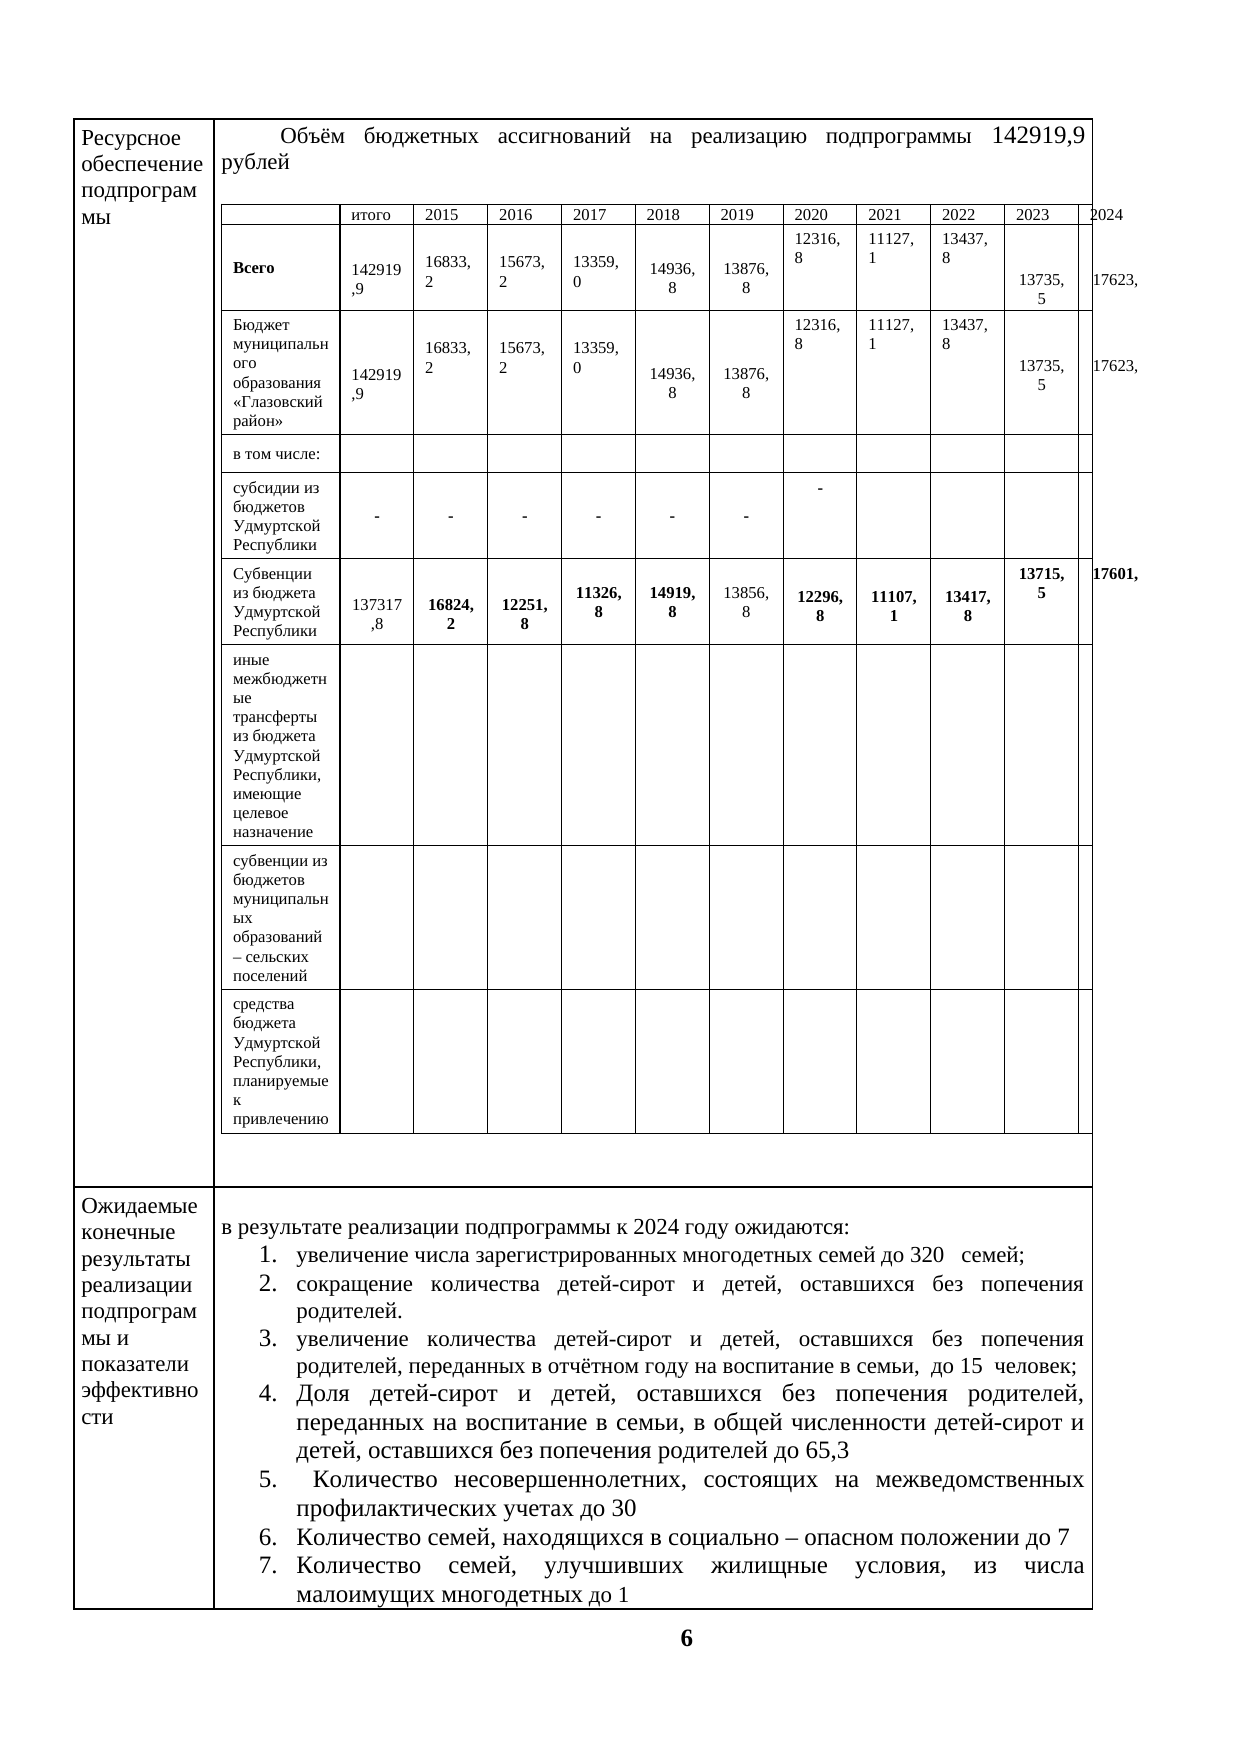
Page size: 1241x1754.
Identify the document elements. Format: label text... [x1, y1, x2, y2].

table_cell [75, 1188, 213, 1608]
table_cell Объём бюджетных ассигнований на реализацию подпрограммы 142919,9 рублей [215, 120, 1092, 1186]
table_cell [215, 1188, 1092, 1608]
table_cell Ресурсное обеспечение подпрограммы [75, 120, 213, 1186]
